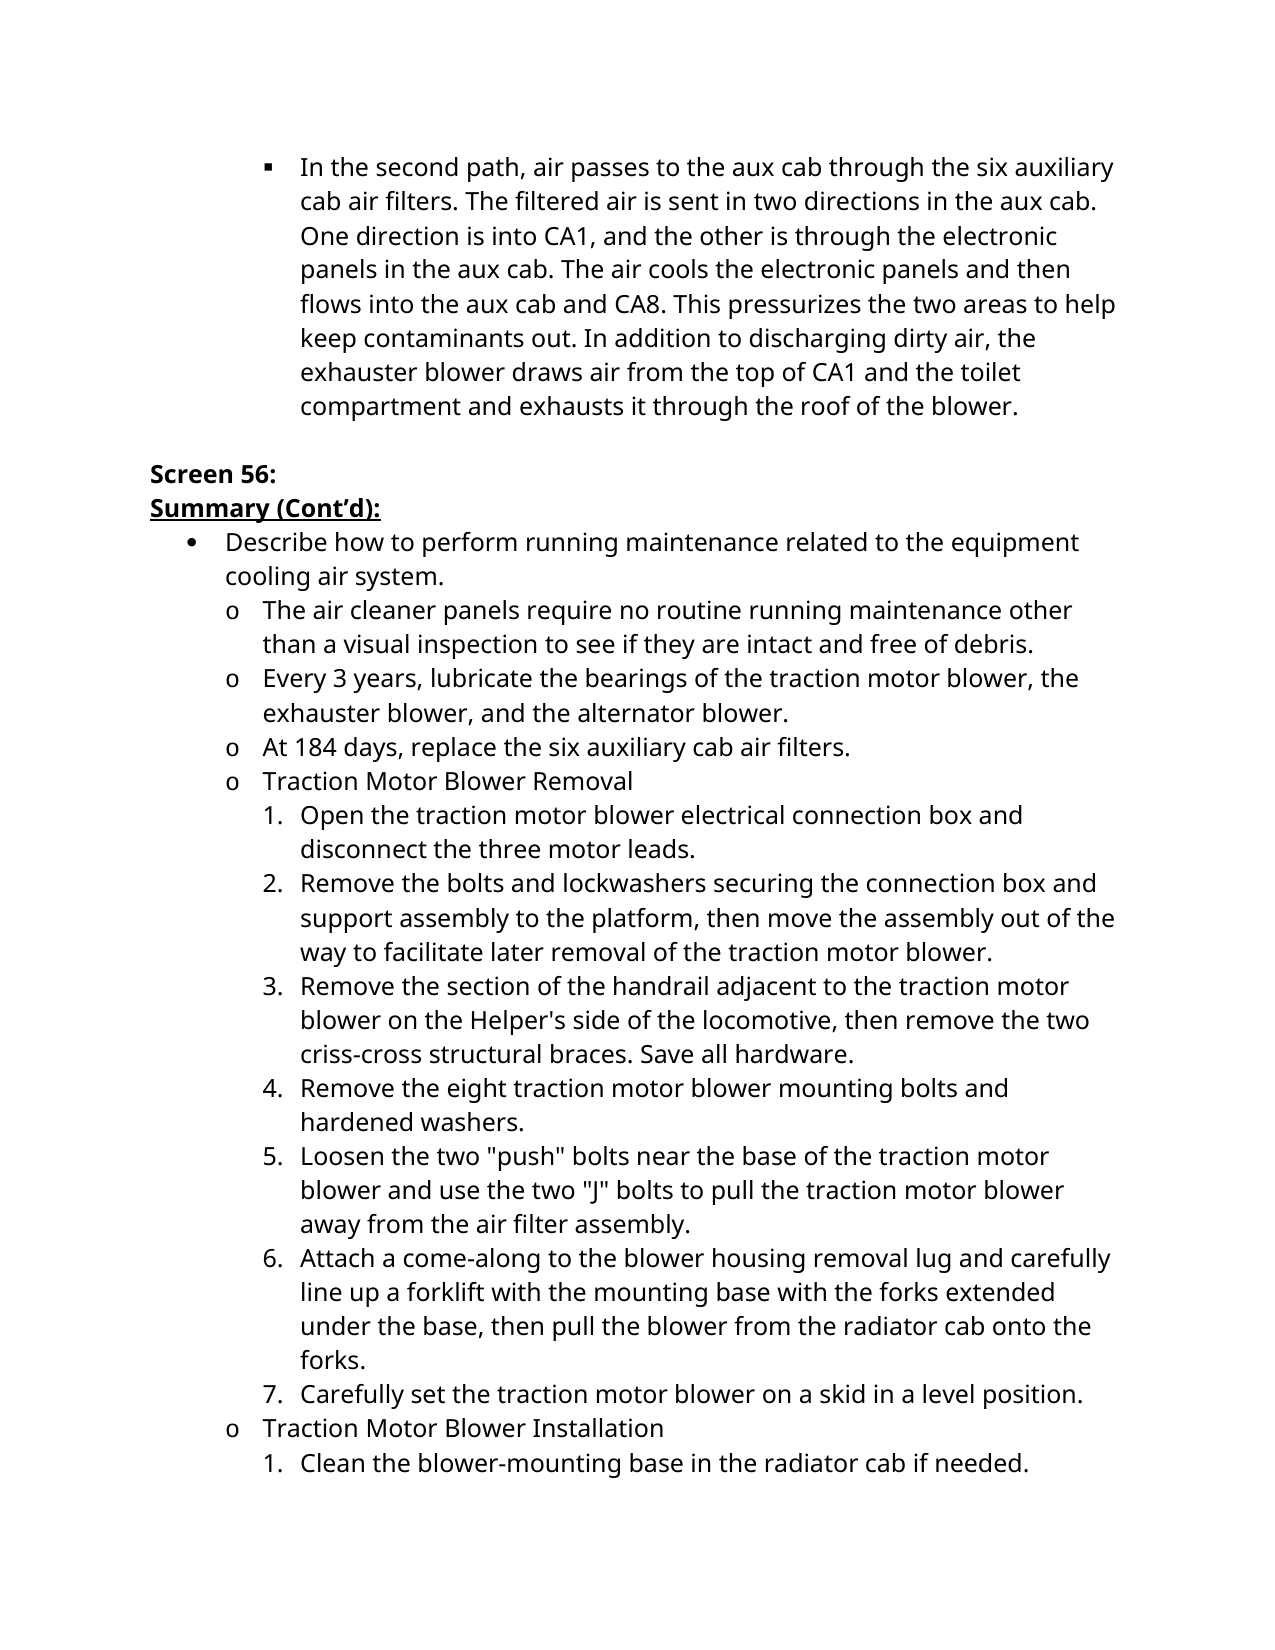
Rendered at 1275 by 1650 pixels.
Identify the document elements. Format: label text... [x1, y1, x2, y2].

list Carefully set the traction motor blower on a skid in a level position. [262, 1377, 1125, 1411]
list Traction Motor Blower Removal [225, 764, 1125, 798]
text Summary (Cont’d): [150, 491, 1125, 525]
list In the second path, air passes to the aux cab through the six auxiliary cab air filters. The filtered air is sent in two directions in the aux cab. One direction is into CA1, and the other is through the electronic panels in the aux cab. The air cools the electronic panels and then flows into the aux cab and CA8. This pressurizes the two areas to help keep contaminants out. In addition to discharging dirty air, the exhauster blower draws air from the top of CA1 and the toilet compartment and exhausts it through the roof of the blower. [262, 150, 1125, 422]
list Remove the bolts and lockwashers securing the connection box and support assembly to the platform, then move the assembly out of the way to facilitate later removal of the traction motor blower. [262, 866, 1125, 968]
list Traction Motor Blower Installation [225, 1411, 1125, 1445]
list Attach a come-along to the blower housing removal lug and carefully line up a forklift with the mounting base with the forks extended under the base, then pull the blower from the radiator cab onto the forks. [262, 1241, 1125, 1377]
list Loosen the two "push" bolts near the base of the traction motor blower and use the two "J" bolts to pull the traction motor blower away from the air filter assembly. [262, 1139, 1125, 1241]
list Remove the eight traction motor blower mounting bolts and hardened washers. [262, 1071, 1125, 1139]
text Screen 56: [150, 457, 1125, 491]
list Describe how to perform running maintenance related to the equipment cooling air system. [187, 525, 1125, 593]
list Clean the blower-mounting base in the radiator cab if needed. [262, 1445, 1125, 1479]
list At 184 days, replace the six auxiliary cab air filters. [225, 729, 1125, 764]
list The air cleaner panels require no routine running maintenance other than a visual inspection to see if they are intact and free of debris. [225, 593, 1125, 661]
list Open the traction motor blower electrical connection box and disconnect the three motor leads. [262, 798, 1125, 866]
list Remove the section of the handrail adjacent to the traction motor blower on the Helper's side of the locomotive, then remove the two criss-cross structural braces. Save all hardware. [262, 968, 1125, 1071]
list Every 3 years, lubricate the bearings of the traction motor blower, the exhauster blower, and the alternator blower. [225, 661, 1125, 729]
